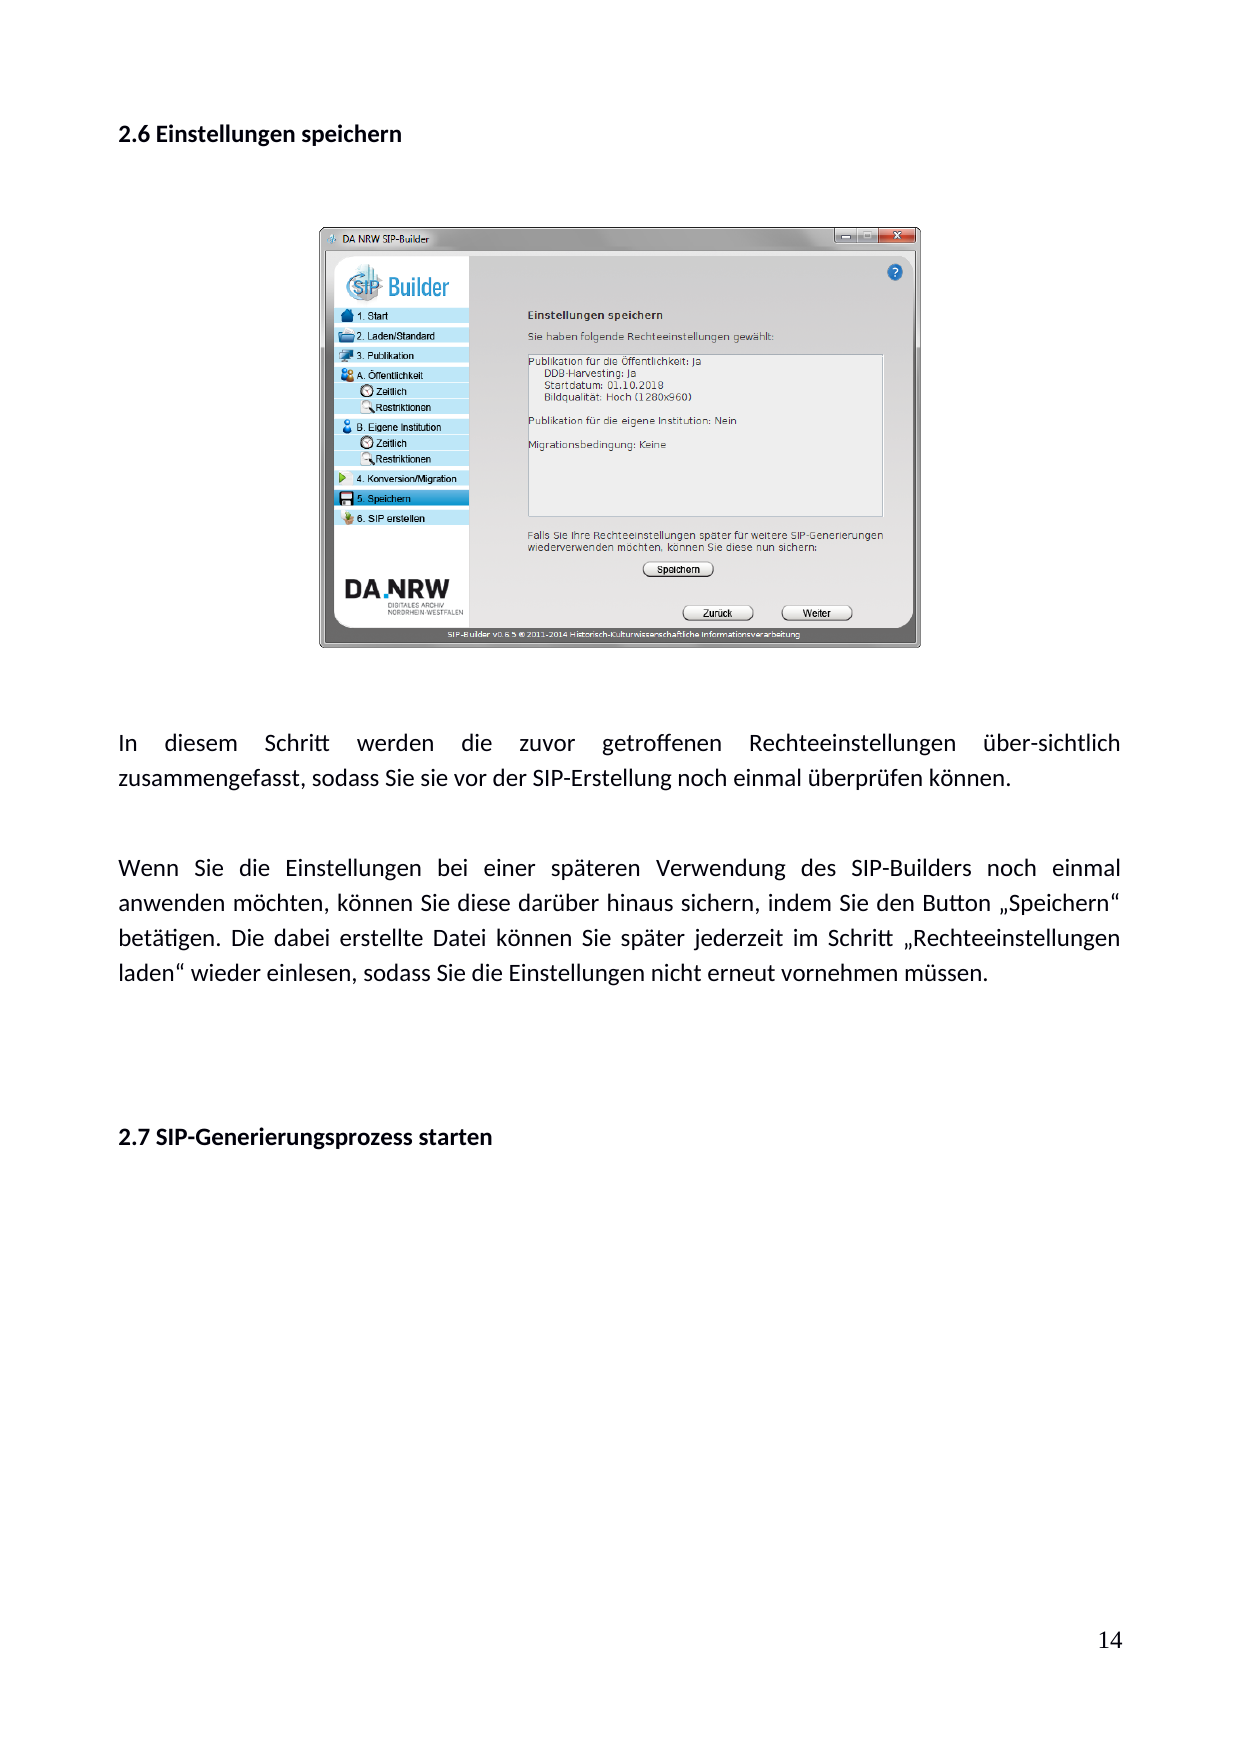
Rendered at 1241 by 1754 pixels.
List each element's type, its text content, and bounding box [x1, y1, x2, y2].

text 2.7 SIP-Generierungsprozess starten [118, 1121, 1122, 1152]
text In diesem Schritt werden die zuvor getroffenen Rechteeinstellungen über-sichtlich zusammengefasst, sodass Sie sie vor der SIP-Erstellung noch einmal überprüfen können. [118, 727, 1122, 792]
text Wenn Sie die Einstellungen bei einer späteren Verwendung des SIP-Builders noch einmal anwenden möchten, können Sie diese darüber hinaus sichern, indem Sie den Button „Speichern“ betätigen. Die dabei erstellte Datei können Sie später jederzeit im Schritt „Rechteeinstellungen laden“ wieder einlesen, sodass Sie die Einstellungen nicht erneut vornehmen müssen. [118, 817, 1122, 988]
picture [319, 227, 921, 648]
text 2.6 Einstellungen speichern [118, 118, 1122, 149]
